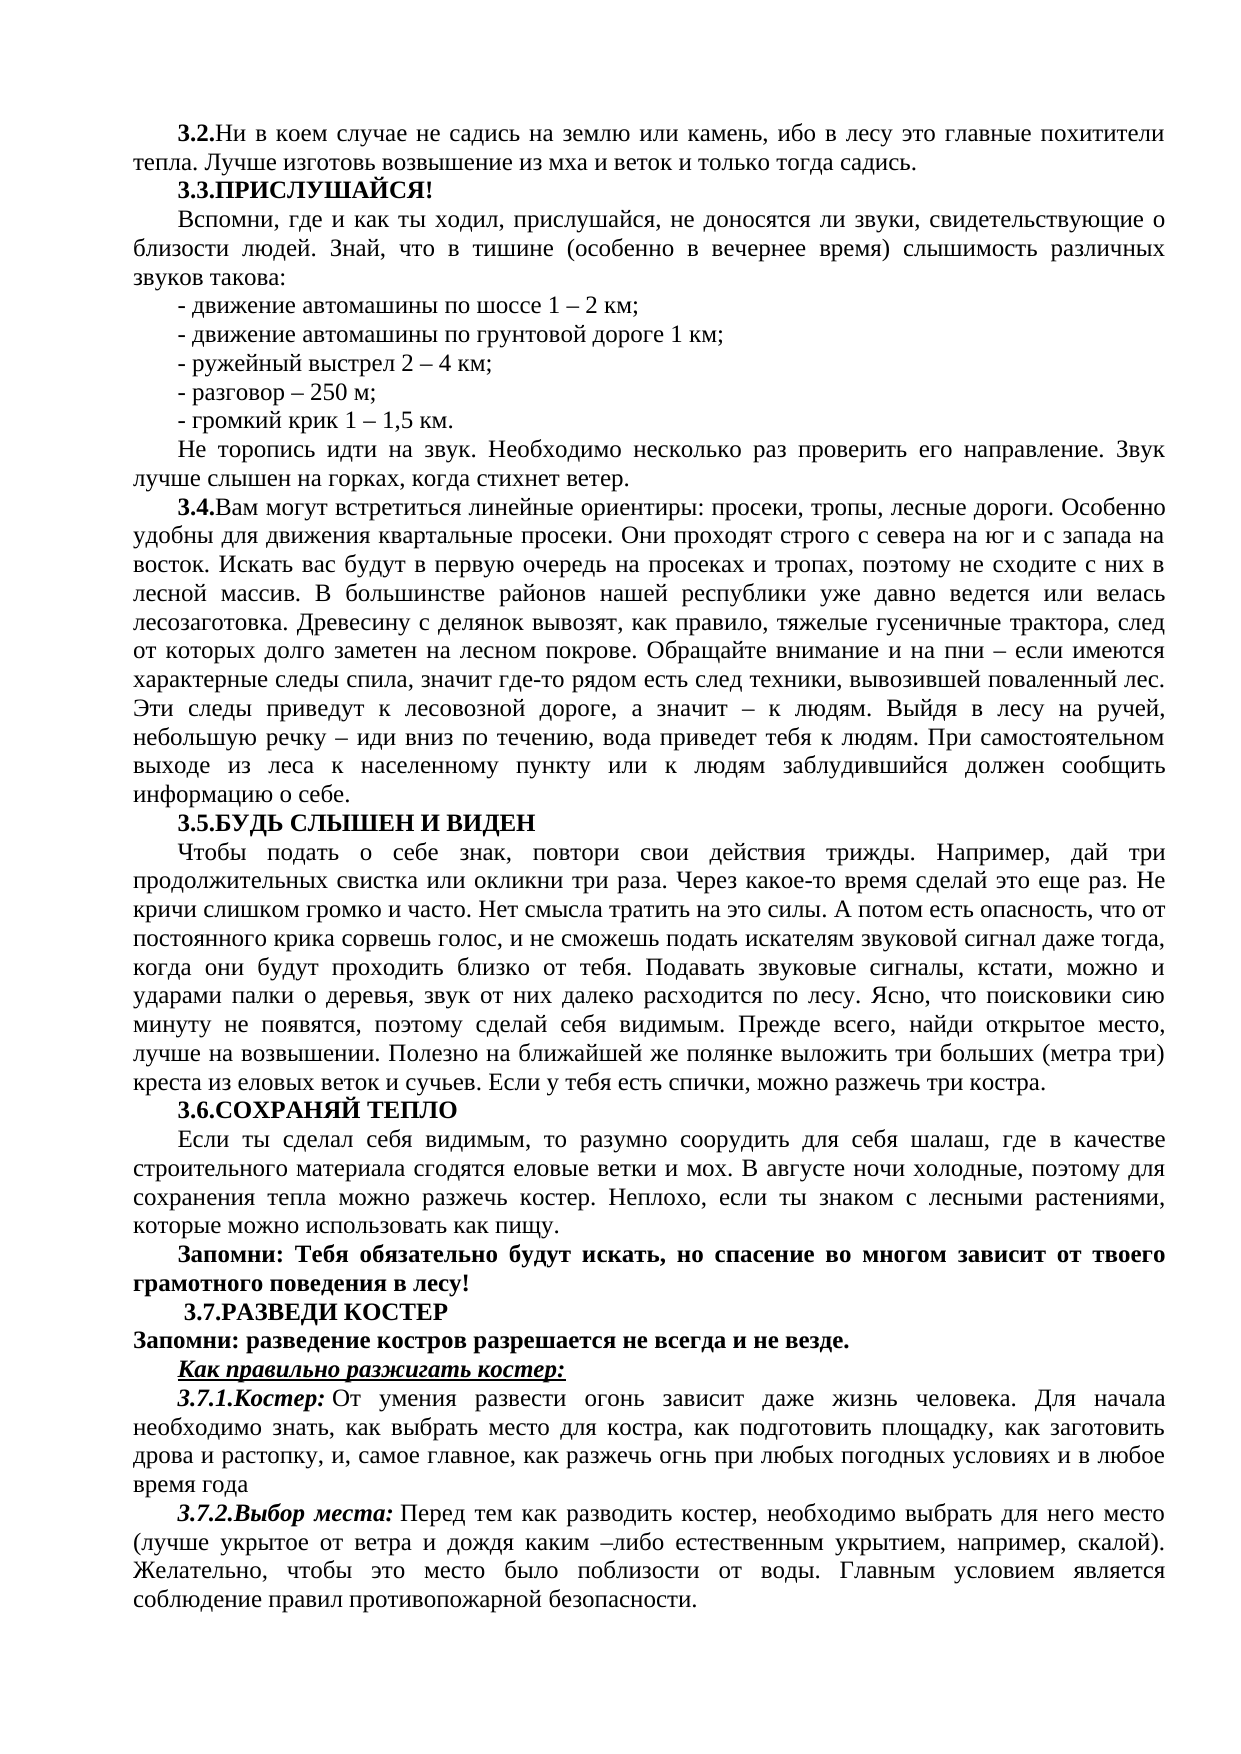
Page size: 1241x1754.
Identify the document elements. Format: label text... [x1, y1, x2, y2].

text Если ты сделал себя видимым, то разумно соорудить для себя шалаш, где в качестве строительного материала сгодятся еловые ветки и мох. В августе ночи холодные, поэтому для сохранения тепла можно разжечь костер. Неплохо, если ты знаком с лесными растениями, которые можно использовать как пищу. [133, 1124, 1167, 1239]
text Запомни: разведение костров разрешается не всегда и не везде. [133, 1326, 1167, 1354]
text 3.7.1.Костер: От умения развести огонь зависит даже жизнь человека. Для начала необходимо знать, как выбрать место для костра, как подготовить площадку, как заготовить дрова и растопку, и, самое главное, как разжечь огнь при любых погодных условиях и в любое время года [133, 1383, 1167, 1498]
text 3.5.БУДЬ СЛЫШЕН И ВИДЕН [133, 808, 1167, 837]
text - разговор – 250 м; [133, 377, 1167, 406]
text - движение автомашины по шоссе 1 – 2 км; [133, 291, 1167, 319]
text - ружейный выстрел 2 – 4 км; [133, 348, 1167, 377]
text 3.4.Вам могут встретиться линейные ориентиры: просеки, тропы, лесные дороги. Особенно удобны для движения квартальные просеки. Они проходят строго с севера на юг и с запада на восток. Искать вас будут в первую очередь на просеках и тропах, поэтому не сходите с них в лесной массив. В большинстве районов нашей республики уже давно ведется или велась лесозаготовка. Древесину с делянок вывозят, как правило, тяжелые гусеничные трактора, след от которых долго заметен на лесном покрове. Обращайте внимание и на пни – если имеются характерные следы спила, значит где-то рядом есть след техники, вывозившей поваленный лес. Эти следы приведут к лесовозной дороге, а значит – к людям. Выйдя в лесу на ручей, небольшую речку – иди вниз по течению, вода приведет тебя к людям. При самостоятельном выходе из леса к населенному пункту или к людям заблудившийся должен сообщить информацию о себе. [133, 492, 1167, 808]
text Как правильно разжигать костер: [133, 1354, 1167, 1383]
text 3.6.СОХРАНЯЙ ТЕПЛО [133, 1096, 1167, 1124]
text Вспомни, где и как ты ходил, прислушайся, не доносятся ли звуки, свидетельствующие о близости людей. Знай, что в тишине (особенно в вечернее время) слышимость различных звуков такова: [133, 204, 1167, 291]
text Не торопись идти на звук. Необходимо несколько раз проверить его направление. Звук лучше слышен на горках, когда стихнет ветер. [133, 434, 1167, 492]
text - движение автомашины по грунтовой дороге 1 км; [133, 319, 1167, 348]
text Запомни: Тебя обязательно будут искать, но спасение во многом зависит от твоего грамотного поведения в лесу! [133, 1239, 1167, 1297]
text 3.2.Ни в коем случае не садись на землю или камень, ибо в лесу это главные похитители тепла. Лучше изготовь возвышение из мха и веток и только тогда садись. [133, 118, 1167, 176]
text - громкий крик 1 – 1,5 км. [133, 406, 1167, 434]
text 3.3.ПРИСЛУШАЙСЯ! [133, 176, 1167, 204]
text 3.7.2.Выбор места: Перед тем как разводить костер, необходимо выбрать для него место (лучше укрытое от ветра и дождя каким –либо естественным укрытием, например, скалой). Желательно, чтобы это место было поблизости от воды. Главным условием является соблюдение правил противопожарной безопасности. [133, 1498, 1167, 1613]
text 3.7.РАЗВЕДИ КОСТЕР [133, 1297, 1167, 1326]
text Чтобы подать о себе знак, повтори свои действия трижды. Например, дай три продолжительных свистка или окликни три раза. Через какое-то время сделай это еще раз. Не кричи слишком громко и часто. Нет смысла тратить на это силы. А потом есть опасность, что от постоянного крика сорвешь голос, и не сможешь подать искателям звуковой сигнал даже тогда, когда они будут проходить близко от тебя. Подавать звуковые сигналы, кстати, можно и ударами палки о деревья, звук от них далеко расходится по лесу. Ясно, что поисковики сию минуту не появятся, поэтому сделай себя видимым. Прежде всего, найди открытое место, лучше на возвышении. Полезно на ближайшей же полянке выложить три больших (метра три) креста из еловых веток и сучьев. Если у тебя есть спички, можно разжечь три костра. [133, 837, 1167, 1096]
